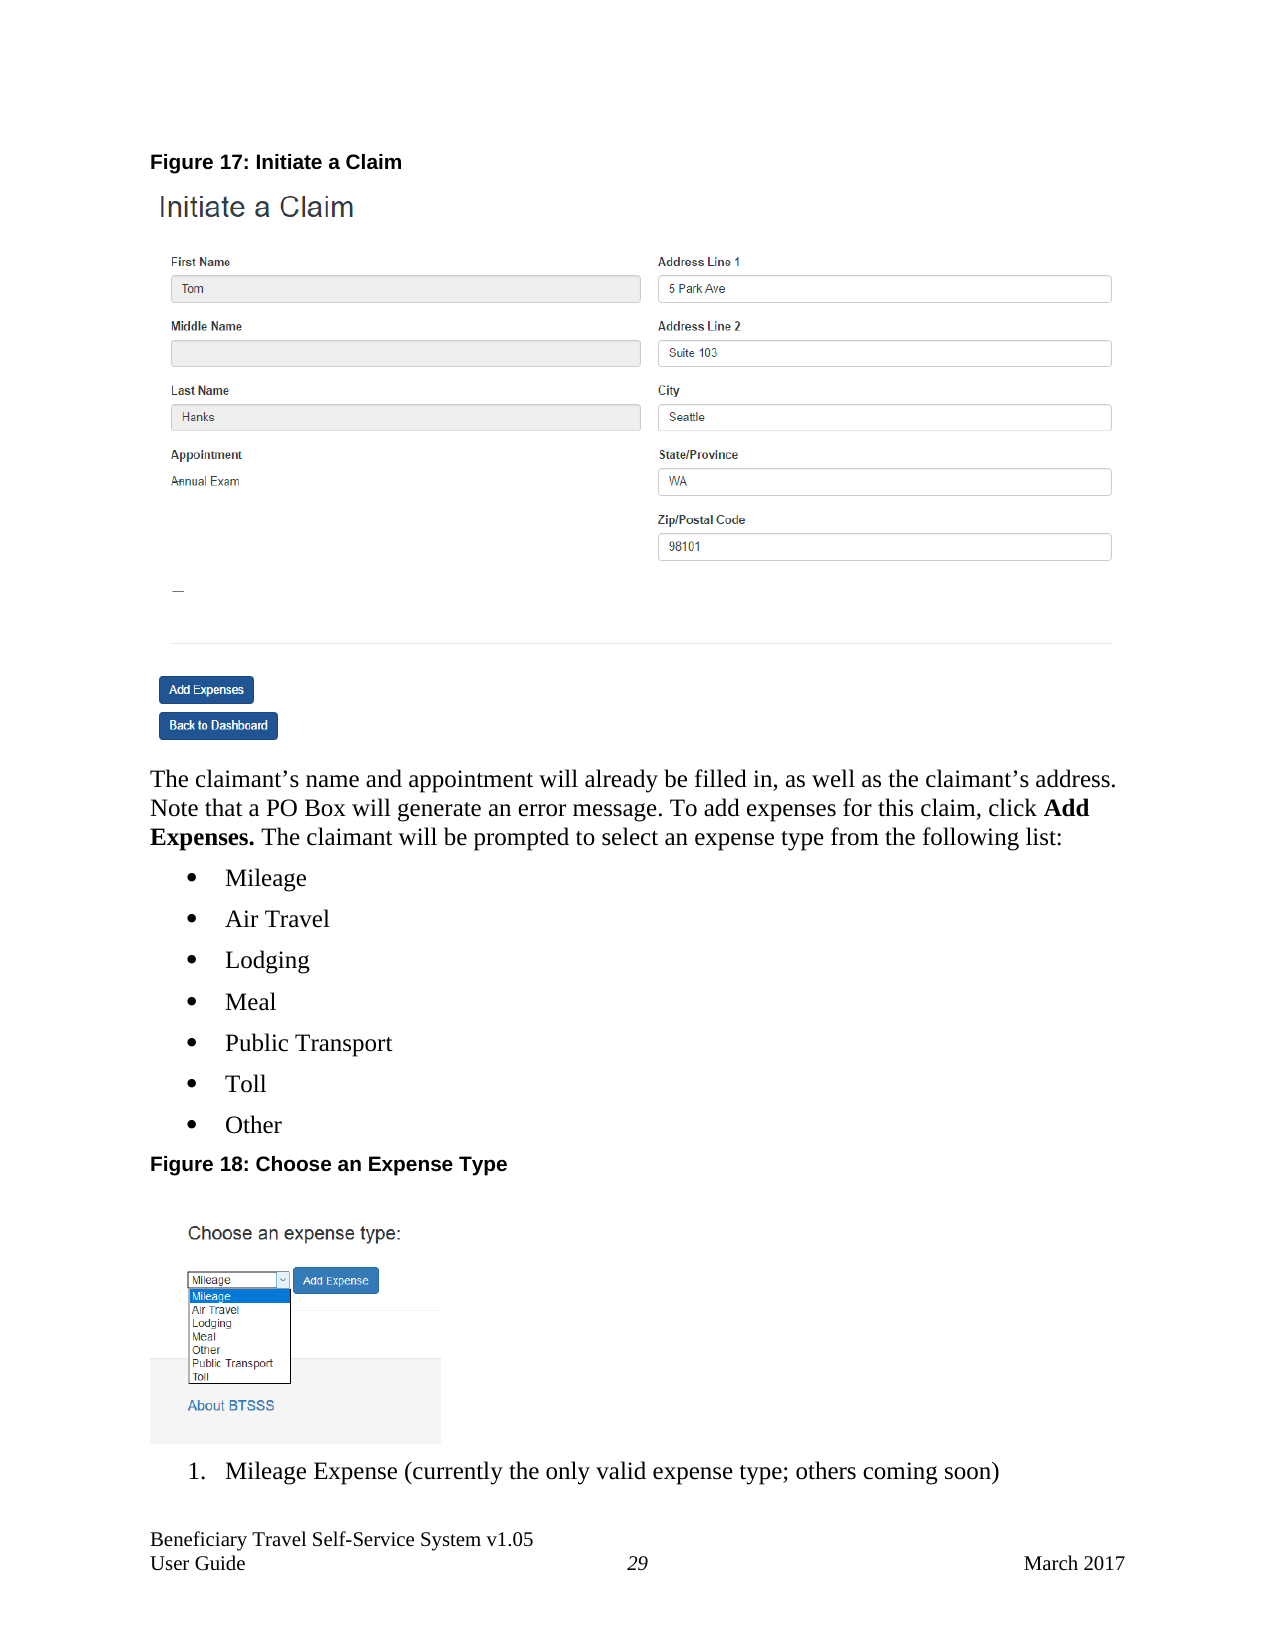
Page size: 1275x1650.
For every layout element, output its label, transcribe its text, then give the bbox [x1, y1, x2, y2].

text Figure 17: Initiate a Claim [150, 150, 1125, 174]
list Public Transport [187, 1028, 1125, 1057]
list Mileage [187, 863, 1125, 892]
picture [150, 186, 1125, 752]
list Other [187, 1111, 1125, 1139]
list Lodging [187, 946, 1125, 974]
list Air Travel [187, 904, 1125, 933]
text The claimant’s name and appointment will already be filled in, as well as the claimant’s address. Note that a PO Box will generate an error message. To add expenses for this claim, click Add Expenses. The claimant will be prompted to select an expense type from the following list: [150, 764, 1125, 851]
list Toll [187, 1069, 1125, 1098]
text Figure 18: Choose an Expense Type [150, 1152, 1125, 1176]
picture [150, 1188, 441, 1444]
list Mileage Expense (currently the only valid expense type; others coming soon) [187, 1456, 1125, 1485]
list Meal [187, 987, 1125, 1016]
